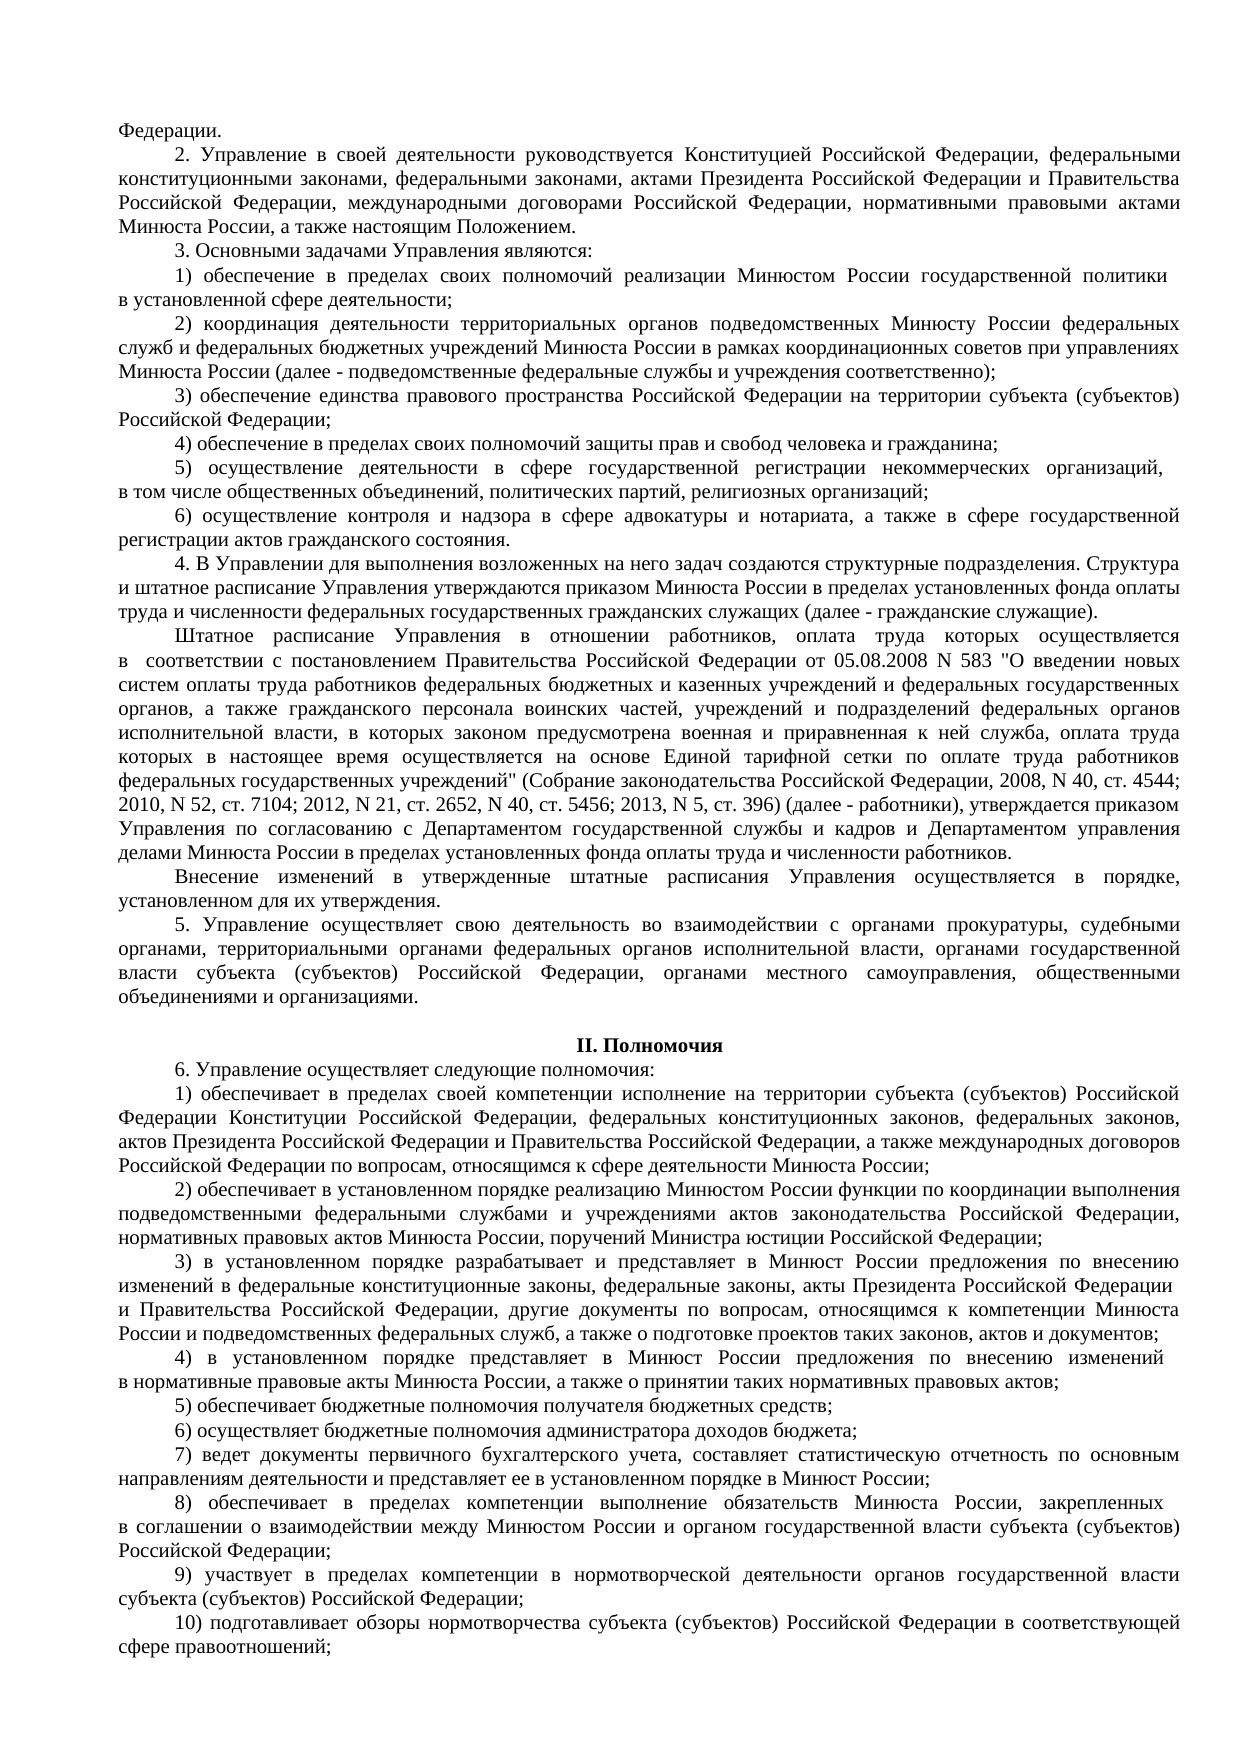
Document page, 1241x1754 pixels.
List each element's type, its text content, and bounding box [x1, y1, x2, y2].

text Штатное расписание Управления в отношении работников, оплата труда которых осуществляется в соответствии с постановлением Правительства Российской Федерации от 05.08.2008 N 583 "О введении новых систем оплаты труда работников федеральных бюджетных и казенных учреждений и федеральных государственных органов, а также гражданского персонала воинских частей, учреждений и подразделений федеральных органов исполнительной власти, в которых законом предусмотрена военная и приравненная к ней служба, оплата труда которых в настоящее время осуществляется на основе Единой тарифной сетки по оплате труда работников федеральных государственных учреждений" (Собрание законодательства Российской Федерации, 2008, N 40, ст. 4544; 2010, N 52, ст. 7104; 2012, N 21, ст. 2652, N 40, ст. 5456; 2013, N 5, ст. 396) (далее - работники), утверждается приказом Управления по согласованию с Департаментом государственной службы и кадров и Департаментом управления делами Минюста России в пределах установленных фонда оплаты труда и численности работников. [118, 623, 1181, 864]
text 10) подготавливает обзоры нормотворчества субъекта (субъектов) Российской Федерации в соответствующей сфере правоотношений; [118, 1610, 1181, 1658]
text 2) обеспечивает в установленном порядке реализацию Минюстом России функции по координации выполнения подведомственными федеральными службами и учреждениями актов законодательства Российской Федерации, нормативных правовых актов Минюста России, поручений Министра юстиции Российской Федерации; [118, 1177, 1181, 1249]
text 2. Управление в своей деятельности руководствуется Конституцией Российской Федерации, федеральными конституционными законами, федеральными законами, актами Президента Российской Федерации и Правительства Российской Федерации, международными договорами Российской Федерации, нормативными правовыми актами Минюста России, а также настоящим Положением. [118, 142, 1181, 238]
text 9) участвует в пределах компетенции в нормотворческой деятельности органов государственной власти субъекта (субъектов) Российской Федерации; [118, 1562, 1181, 1610]
text 3. Основными задачами Управления являются: [118, 238, 1181, 262]
text 1) обеспечение в пределах своих полномочий реализации Минюстом России государственной политики в установленной сфере деятельности; [118, 262, 1181, 311]
text 2) координация деятельности территориальных органов подведомственных Минюсту России федеральных служб и федеральных бюджетных учреждений Минюста России в рамках координационных советов при управлениях Минюста России (далее - подведомственные федеральные службы и учреждения соответственно); [118, 311, 1181, 383]
text 8) обеспечивает в пределах компетенции выполнение обязательств Минюста России, закрепленных в соглашении о взаимодействии между Минюстом России и органом государственной власти субъекта (субъектов) Российской Федерации; [118, 1490, 1181, 1562]
title II. Полномочия [118, 1032, 1181, 1057]
text 6. Управление осуществляет следующие полномочия: [118, 1057, 1181, 1081]
text 4) в установленном порядке представляет в Минюст России предложения по внесению изменений в нормативные правовые акты Минюста России, а также о принятии таких нормативных правовых актов; [118, 1345, 1181, 1393]
text 5) обеспечивает бюджетные полномочия получателя бюджетных средств; [118, 1393, 1181, 1417]
text 3) обеспечение единства правового пространства Российской Федерации на территории субъекта (субъектов) Российской Федерации; [118, 383, 1181, 431]
text 1) обеспечивает в пределах своей компетенции исполнение на территории субъекта (субъектов) Российской Федерации Конституции Российской Федерации, федеральных конституционных законов, федеральных законов, актов Президента Российской Федерации и Правительства Российской Федерации, а также международных договоров Российской Федерации по вопросам, относящимся к сфере деятельности Минюста России; [118, 1081, 1181, 1177]
text 5. Управление осуществляет свою деятельность во взаимодействии с органами прокуратуры, судебными органами, территориальными органами федеральных органов исполнительной власти, органами государственной власти субъекта (субъектов) Российской Федерации, органами местного самоуправления, общественными объединениями и организациями. [118, 912, 1181, 1008]
text 3) в установленном порядке разрабатывает и представляет в Минюст России предложения по внесению изменений в федеральные конституционные законы, федеральные законы, акты Президента Российской Федерации и Правительства Российской Федерации, другие документы по вопросам, относящимся к компетенции Минюста России и подведомственных федеральных служб, а также о подготовке проектов таких законов, актов и документов; [118, 1249, 1181, 1345]
text 6) осуществление контроля и надзора в сфере адвокатуры и нотариата, а также в сфере государственной регистрации актов гражданского состояния. [118, 503, 1181, 551]
text 4. В Управлении для выполнения возложенных на него задач создаются структурные подразделения. Структура и штатное расписание Управления утверждаются приказом Минюста России в пределах установленных фонда оплаты труда и численности федеральных государственных гражданских служащих (далее - гражданские служащие). [118, 551, 1181, 623]
text 7) ведет документы первичного бухгалтерского учета, составляет статистическую отчетность по основным направлениям деятельности и представляет ее в установленном порядке в Минюст России; [118, 1442, 1181, 1490]
text 6) осуществляет бюджетные полномочия администратора доходов бюджета; [118, 1417, 1181, 1442]
text 5) осуществление деятельности в сфере государственной регистрации некоммерческих организаций, в том числе общественных объединений, политических партий, религиозных организаций; [118, 455, 1181, 503]
text 4) обеспечение в пределах своих полномочий защиты прав и свобод человека и гражданина; [118, 431, 1181, 455]
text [118, 118, 1181, 142]
text Внесение изменений в утвержденные штатные расписания Управления осуществляется в порядке, установленном для их утверждения. [118, 864, 1181, 912]
